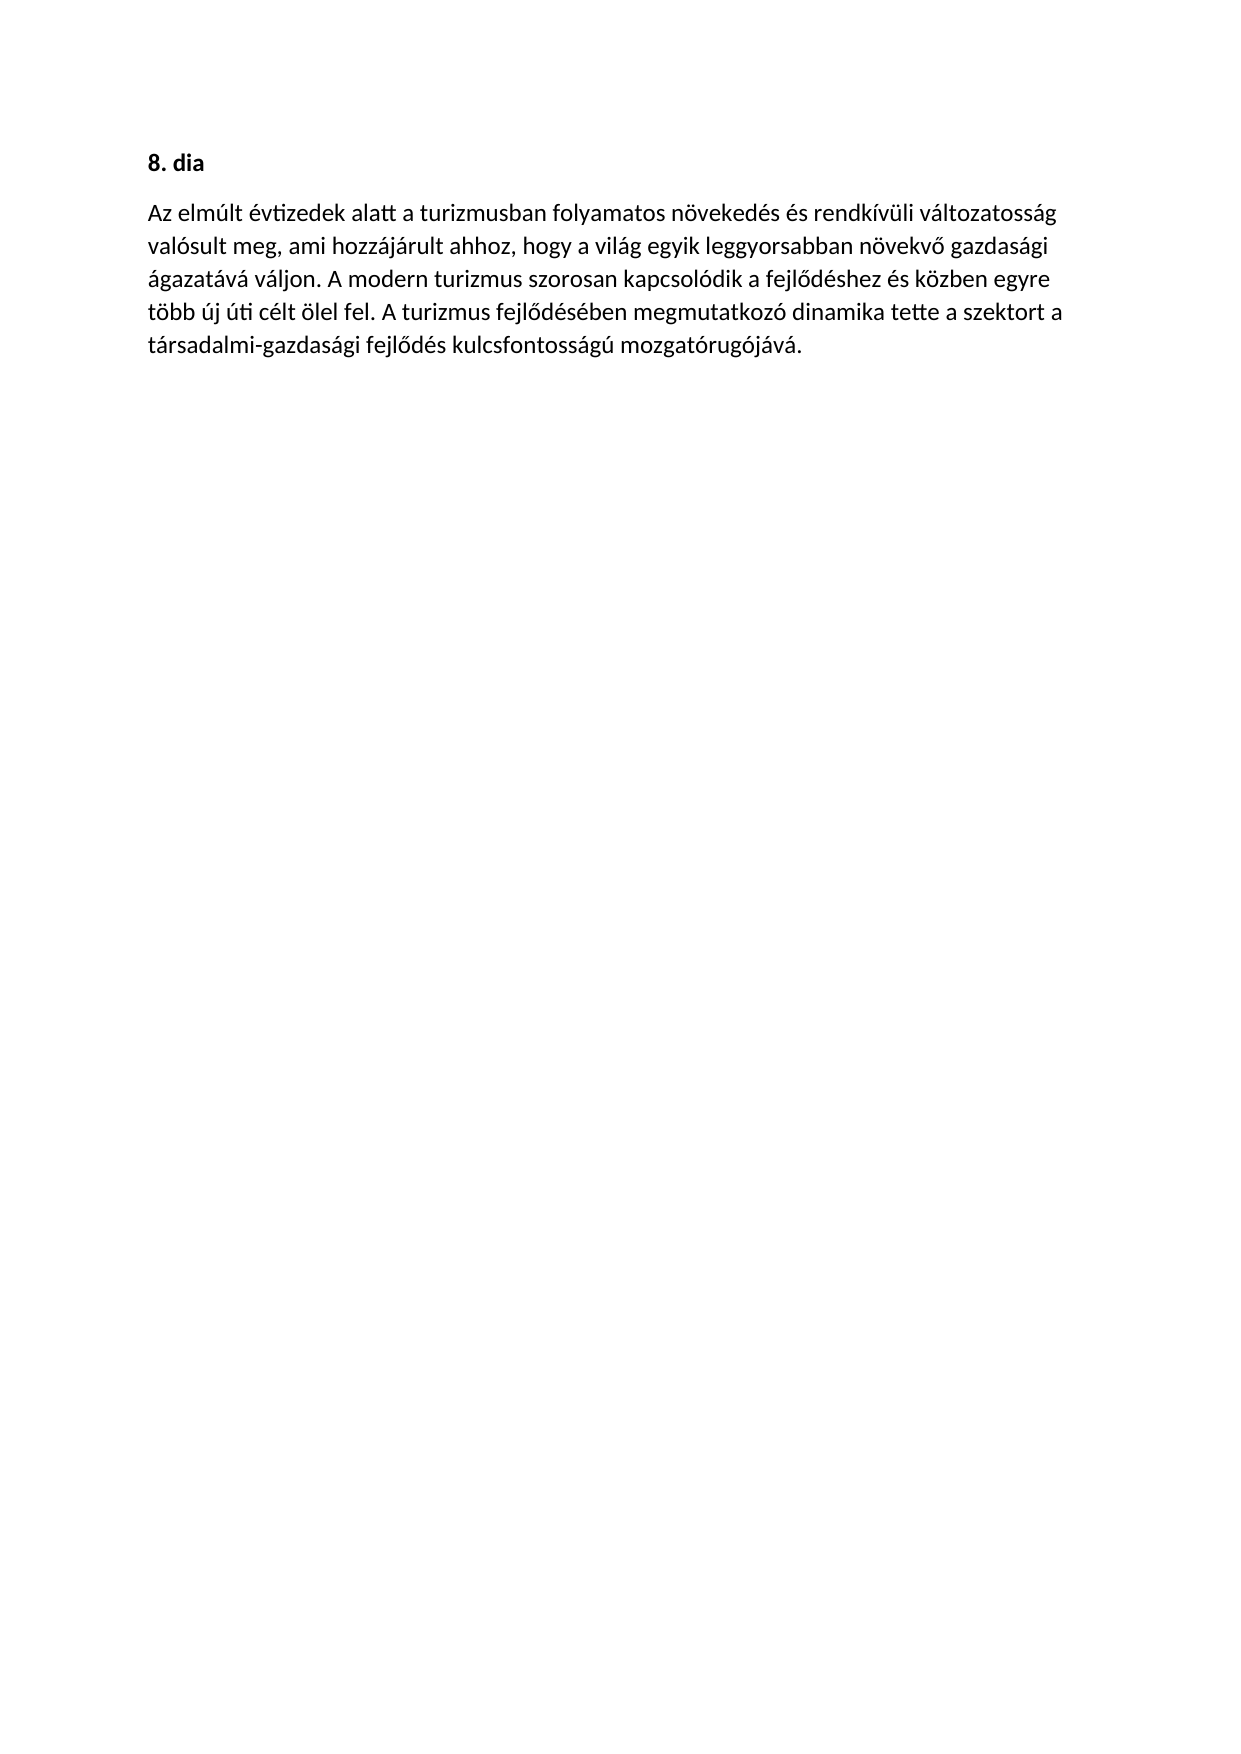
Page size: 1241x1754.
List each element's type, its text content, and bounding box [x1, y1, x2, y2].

text Az elmúlt évtizedek alatt a turizmusban folyamatos növekedés és rendkívüli változatosság valósult meg, ami hozzájárult ahhoz, hogy a világ egyik leggyorsabban növekvő gazdasági ágazatává váljon. A modern turizmus szorosan kapcsolódik a fejlődéshez és közben egyre több új úti célt ölel fel. A turizmus fejlődésében megmutatkozó dinamika tette a szektort a társadalmi-gazdasági fejlődés kulcsfontosságú mozgatórugójává. [148, 197, 1093, 359]
text 8. dia [148, 148, 1093, 178]
